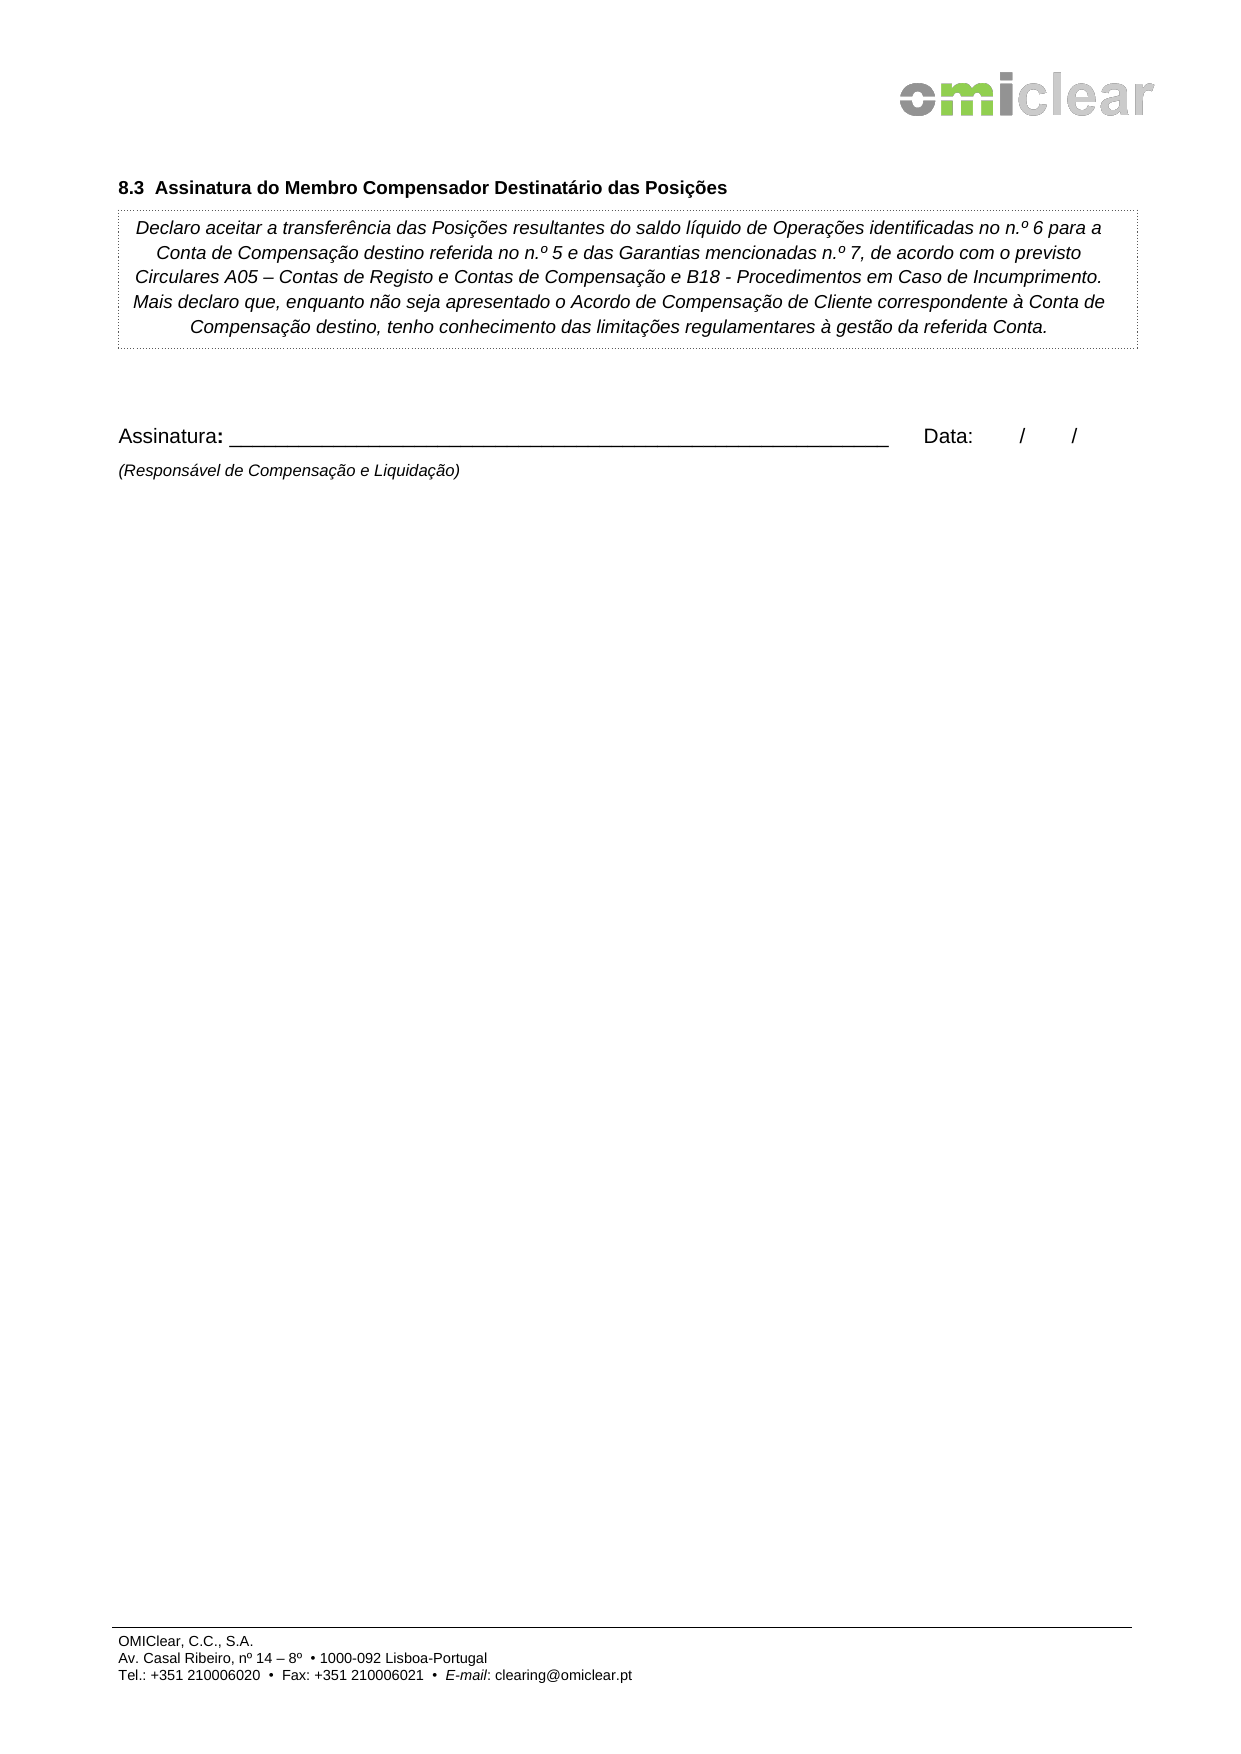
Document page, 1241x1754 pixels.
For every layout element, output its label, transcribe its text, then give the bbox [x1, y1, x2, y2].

table_header Assinatura: _________________________________________________________ (Responsável de Compensação e Liquidação) [118, 424, 901, 479]
picture [885, 56, 1167, 129]
table_header Data: / / [901, 424, 1137, 479]
text 8.3 Assinatura do Membro Compensador Destinatário das Posições [118, 177, 1141, 199]
table_header Declaro aceitar a transferência das Posições resultantes do saldo líquido de Operações identificadas no n.º 6 para a Conta de Compensação destino referida no n.º 5 e das Garantias mencionadas n.º 7, de acordo com o previsto Circulares A05 – Contas de Registo e Contas de Compensação e B18 - Procedimentos em Caso de Incumprimento. Mais declaro que, enquanto não seja apresentado o Acordo de Compensação de Cliente correspondente à Conta de Compensação destino, tenho conhecimento das limitações regulamentares à gestão da referida Conta. [118, 210, 1137, 348]
